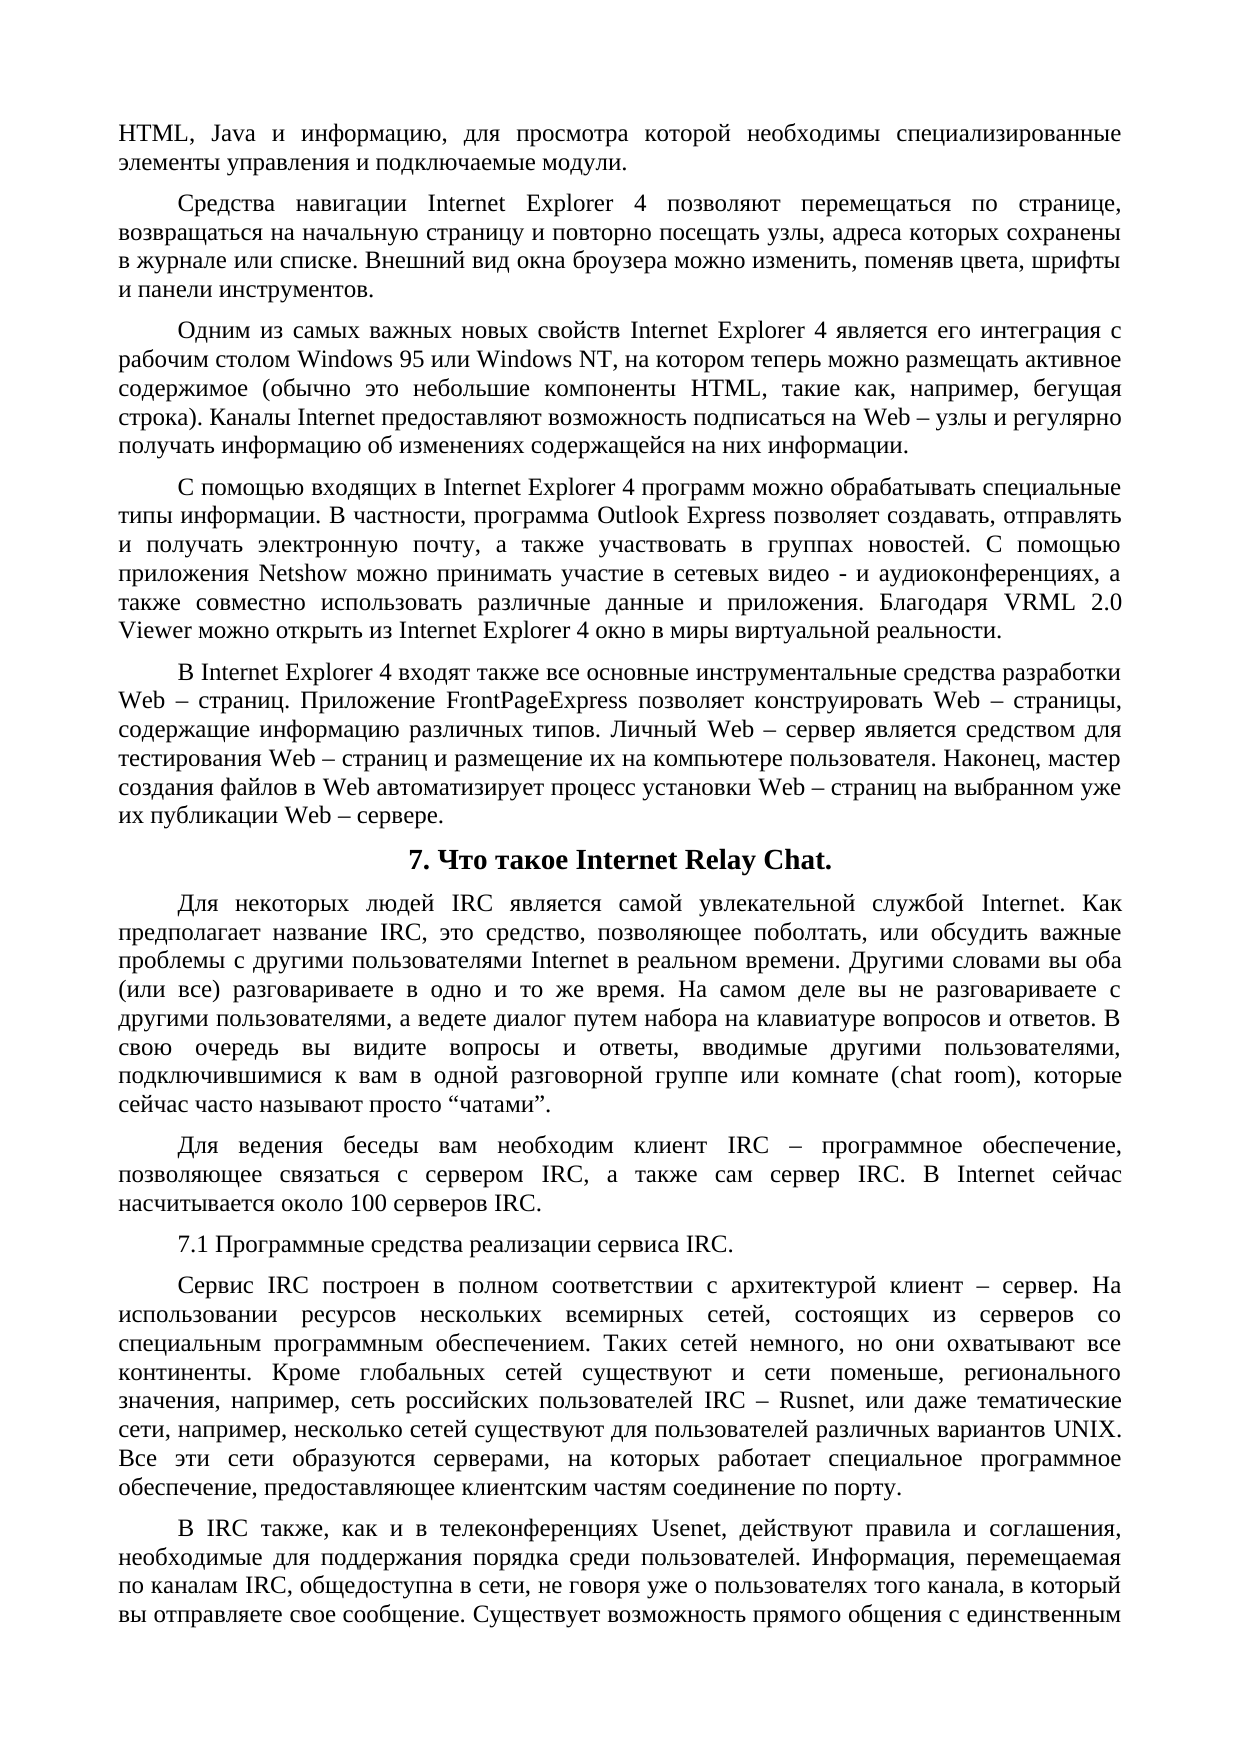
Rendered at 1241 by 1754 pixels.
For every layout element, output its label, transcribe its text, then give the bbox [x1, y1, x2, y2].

text 7.1 Программные средства реализации сервиса IRC. [118, 1229, 1122, 1258]
text Одним из самых важных новых свойств Internet Explorer 4 является его интеграция с рабочим столом Windows 95 или Windows NT, на котором теперь можно размещать активное содержимое (обычно это небольшие компоненты HTML, такие как, например, бегущая строка). Каналы Internet предоставляют возможность подписаться на Web – узлы и регулярно получать информацию об изменениях содержащейся на них информации. [118, 316, 1122, 459]
text Для ведения беседы вам необходим клиент IRC – программное обеспечение, позволяющее связаться с сервером IRC, а также сам сервер IRC. В Internet сейчас насчитывается около 100 серверов IRC. [118, 1130, 1122, 1217]
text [118, 118, 1122, 176]
text Для некоторых людей IRC является самой увлекательной службой Internet. Как предполагает название IRC, это средство, позволяющее поболтать, или обсудить важные проблемы с другими пользователями Internet в реальном времени. Другими словами вы оба (или все) разговариваете в одно и то же время. На самом деле вы не разговариваете с другими пользователями, а ведете диалог путем набора на клавиатуре вопросов и ответов. В свою очередь вы видите вопросы и ответы, вводимые другими пользователями, подключившимися к вам в одной разговорной группе или комнате (chat room), которые сейчас часто называют просто “чатами”. [118, 888, 1122, 1118]
text В Internet Explorer 4 входят также все основные инструментальные средства разработки Web – страниц. Приложение FrontPageExpress позволяет конструировать Web – страницы, содержащие информацию различных типов. Личный Web – сервер является средством для тестирования Web – страниц и размещение их на компьютере пользователя. Наконец, мастер создания файлов в Web автоматизирует процесс установки Web – страниц на выбранном уже их публикации Web – сервере. [118, 657, 1122, 829]
text C помощью входящих в Internet Explorer 4 программ можно обрабатывать специальные типы информации. В частности, программа Outlook Express позволяет создавать, отправлять и получать электронную почту, а также участвовать в группах новостей. С помощью приложения Netshow можно принимать участие в сетевых видео - и аудиоконференциях, а также совместно использовать различные данные и приложения. Благодаря VRML 2.0 Viewer можно открыть из Internet Explorer 4 окно в миры виртуальной реальности. [118, 472, 1122, 644]
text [118, 1513, 1122, 1628]
text Сервис IRC построен в полном соответствии с архитектурой клиент – сервер. На использовании ресурсов нескольких всемирных сетей, состоящих из серверов со специальным программным обеспечением. Таких сетей немного, но они охватывают все континенты. Кроме глобальных сетей существуют и сети поменьше, регионального значения, например, сеть российских пользователей IRC – Rusnet, или даже тематические сети, например, несколько сетей существуют для пользователей различных вариантов UNIX. Все эти сети образуются серверами, на которых работает специальное программное обеспечение, предоставляющее клиентским частям соединение по порту. [118, 1270, 1122, 1500]
text Средства навигации Internet Explorer 4 позволяют перемещаться по странице, возвращаться на начальную страницу и повторно посещать узлы, адреса которых сохранены в журнале или списке. Внешний вид окна броузера можно изменить, поменяв цвета, шрифты и панели инструментов. [118, 188, 1122, 303]
text 7. Что такое Internet Relay Chat. [118, 842, 1122, 875]
